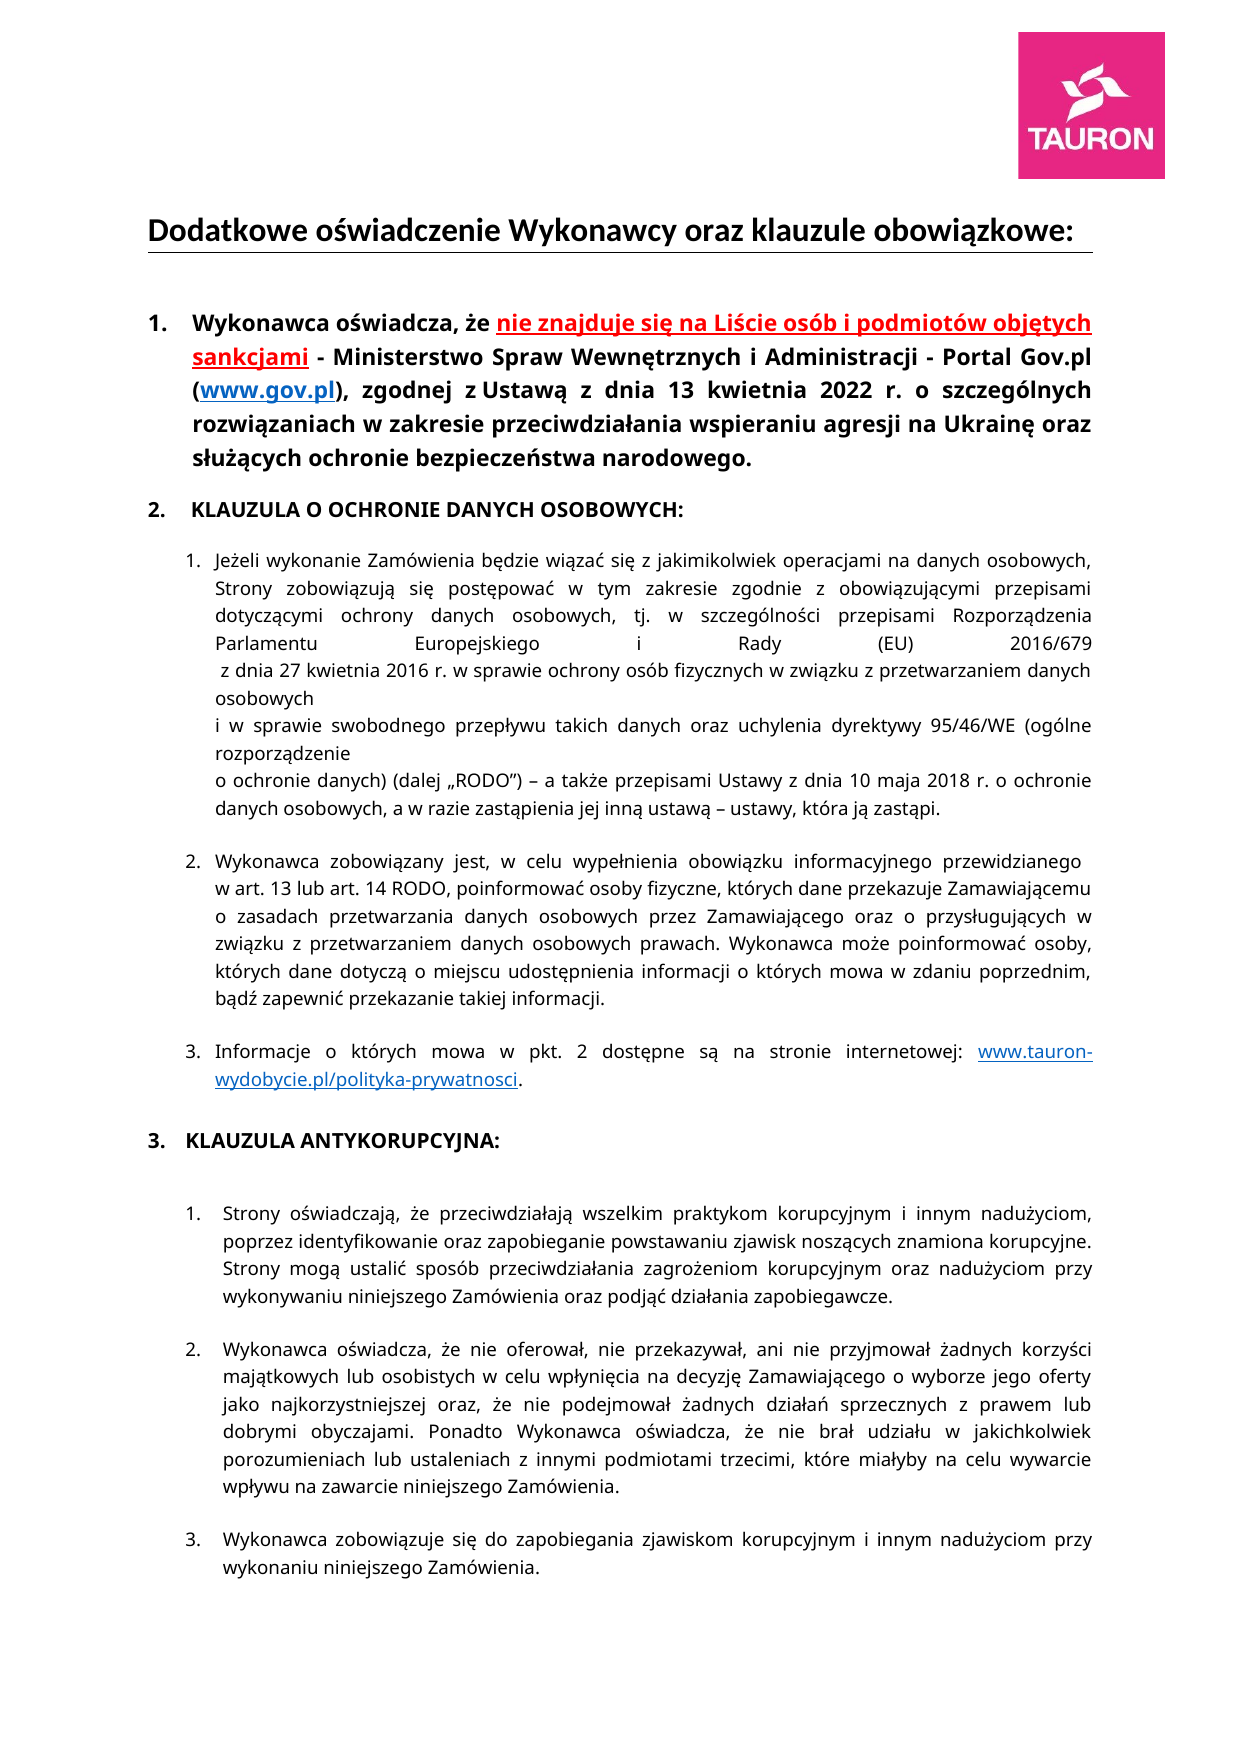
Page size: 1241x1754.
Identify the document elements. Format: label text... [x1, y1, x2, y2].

list Strony oświadczają, że przeciwdziałają wszelkim praktykom korupcyjnym i innym nadużyciom, poprzez identyfikowanie oraz zapobieganie powstawaniu zjawisk noszących znamiona korupcyjne. Strony mogą ustalić sposób przeciwdziałania zagrożeniom korupcyjnym oraz nadużyciom przy wykonywaniu niniejszego Zamówienia oraz podjąć działania zapobiegawcze. [185, 1200, 1093, 1308]
list Informacje o których mowa w pkt. 2 dostępne są na stronie internetowej: www.tauron-wydobycie.pl/polityka-prywatnosci. [185, 1039, 1093, 1092]
list KLAUZULA ANTYKORUPCYJNA: [148, 1127, 1093, 1155]
list Wykonawca zobowiązuje się do zapobiegania zjawiskom korupcyjnym i innym nadużyciom przy wykonaniu niniejszego Zamówienia. [185, 1526, 1093, 1579]
list Jeżeli wykonanie Zamówienia będzie wiązać się z jakimikolwiek operacjami na danych osobowych, Strony zobowiązują się postępować w tym zakresie zgodnie z obowiązującymi przepisami dotyczącymi ochrony danych osobowych, tj. w szczególności przepisami Rozporządzenia Parlamentu Europejskiego i Rady (EU) 2016/679 z dnia 27 kwietnia 2016 r. w sprawie ochrony osób fizycznych w związku z przetwarzaniem danych osobowych i w sprawie swobodnego przepływu takich danych oraz uchylenia dyrektywy 95/46/WE (ogólne rozporządzenie o ochronie danych) (dalej „RODO”) – a także przepisami Ustawy z dnia 10 maja 2018 r. o ochronie danych osobowych, a w razie zastąpienia jej inną ustawą – ustawy, która ją zastąpi. [185, 548, 1093, 821]
text Dodatkowe oświadczenie Wykonawcy oraz klauzule obowiązkowe: [148, 209, 1093, 252]
list Wykonawca oświadcza, że nie znajduje się na Liście osób i podmiotów objętych sankcjami - Ministerstwo Spraw Wewnętrznych i Administracji - Portal Gov.pl (www.gov.pl), zgodnej z Ustawą z dnia 13 kwietnia 2022 r. o szczególnych rozwiązaniach w zakresie przeciwdziałania wspieraniu agresji na Ukrainę oraz służących ochronie bezpieczeństwa narodowego. [148, 307, 1093, 473]
list Wykonawca oświadcza, że nie oferował, nie przekazywał, ani nie przyjmował żadnych korzyści majątkowych lub osobistych w celu wpłynięcia na decyzję Zamawiającego o wyborze jego oferty jako najkorzystniejszej oraz, że nie podejmował żadnych działań sprzecznych z prawem lub dobrymi obyczajami. Ponadto Wykonawca oświadcza, że nie brał udziału w jakichkolwiek porozumieniach lub ustaleniach z innymi podmiotami trzecimi, które miałyby na celu wywarcie wpływu na zawarcie niniejszego Zamówienia. [185, 1336, 1093, 1499]
picture [1018, 32, 1165, 179]
list Wykonawca zobowiązany jest, w celu wypełnienia obowiązku informacyjnego przewidzianego w art. 13 lub art. 14 RODO, poinformować osoby fizyczne, których dane przekazuje Zamawiającemu o zasadach przetwarzania danych osobowych przez Zamawiającego oraz o przysługujących w związku z przetwarzaniem danych osobowych prawach. Wykonawca może poinformować osoby, których dane dotyczą o miejscu udostępnienia informacji o których mowa w zdaniu poprzednim, bądź zapewnić przekazanie takiej informacji. [185, 848, 1093, 1011]
list KLAUZULA O OCHRONIE DANYCH OSOBOWYCH: [148, 495, 1093, 524]
